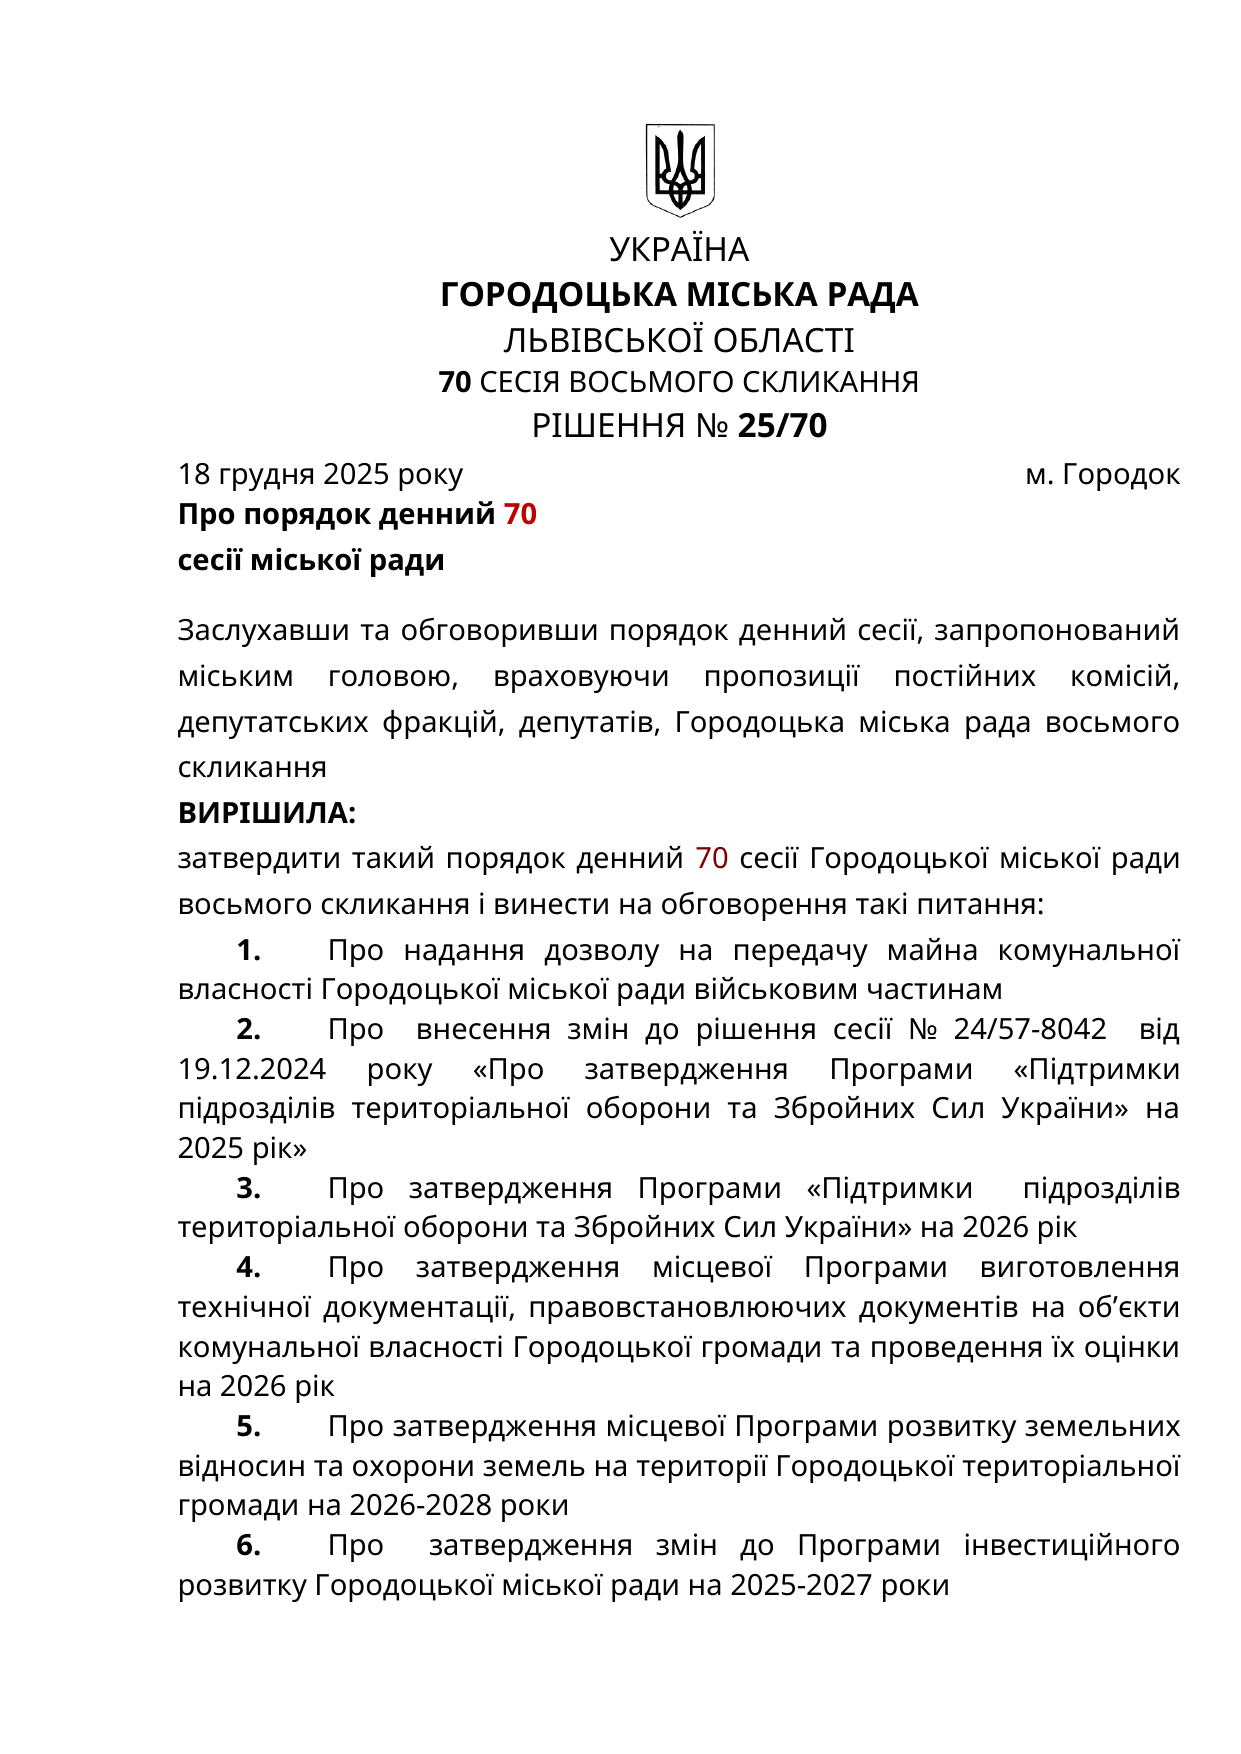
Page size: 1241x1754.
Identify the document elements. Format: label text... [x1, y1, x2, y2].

list Про надання дозволу на передачу майна комунальної власності Городоцької міської ради військовим частинам [177, 929, 1181, 1008]
picture [633, 118, 726, 222]
list Про внесення змін до рішення сесії № 24/57-8042 від 19.12.2024 року «Про затвердження Програми «Підтримки підрозділів територіальної оборони та Збройних Сил України» на 2025 рік» [177, 1008, 1181, 1167]
text Заслухавши та обговоривши порядок денний сесії, запропонований міським головою, враховуючи пропозиції постійних комісій, депутатських фракцій, депутатів, Городоцька міська рада восьмого скликання [177, 609, 1181, 786]
list Про затвердження місцевої Програми виготовлення технічної документації, правовстановлюючих документів на об’єкти комунальної власності Городоцької громади та проведення їх оцінки на 2026 рік [177, 1246, 1181, 1405]
list Про затвердження місцевої Програми розвитку земельних відносин та охорони земель на території Городоцької територіальної громади на 2026-2028 роки [177, 1405, 1181, 1524]
text ЛЬВІВСЬКОЇ ОБЛАСТІ [177, 316, 1181, 362]
text 70 СЕСІЯ ВОСЬМОГО СКЛИКАННЯ [177, 362, 1181, 401]
text УКРАЇНА [177, 226, 1181, 271]
text РІШЕННЯ № 25/70 [177, 401, 1181, 447]
text затвердити такий порядок денний 70 сесії Городоцької міської ради восьмого скликання і винести на обговорення такі питання: [177, 838, 1181, 923]
text ГОРОДОЦЬКА МІСЬКА РАДА [177, 271, 1181, 316]
text 18 грудня 2025 року м. Городок [177, 454, 1181, 493]
list Про затвердження змін до Програми інвестиційного розвитку Городоцької міської ради на 2025-2027 роки [177, 1524, 1181, 1604]
text Про порядок денний 70 сесії міської ради [177, 493, 605, 579]
subtitle ВИРІШИЛА: [177, 792, 1181, 832]
list Про затвердження Програми «Підтримки підрозділів територіальної оборони та Збройних Сил України» на 2026 рік [177, 1167, 1181, 1246]
